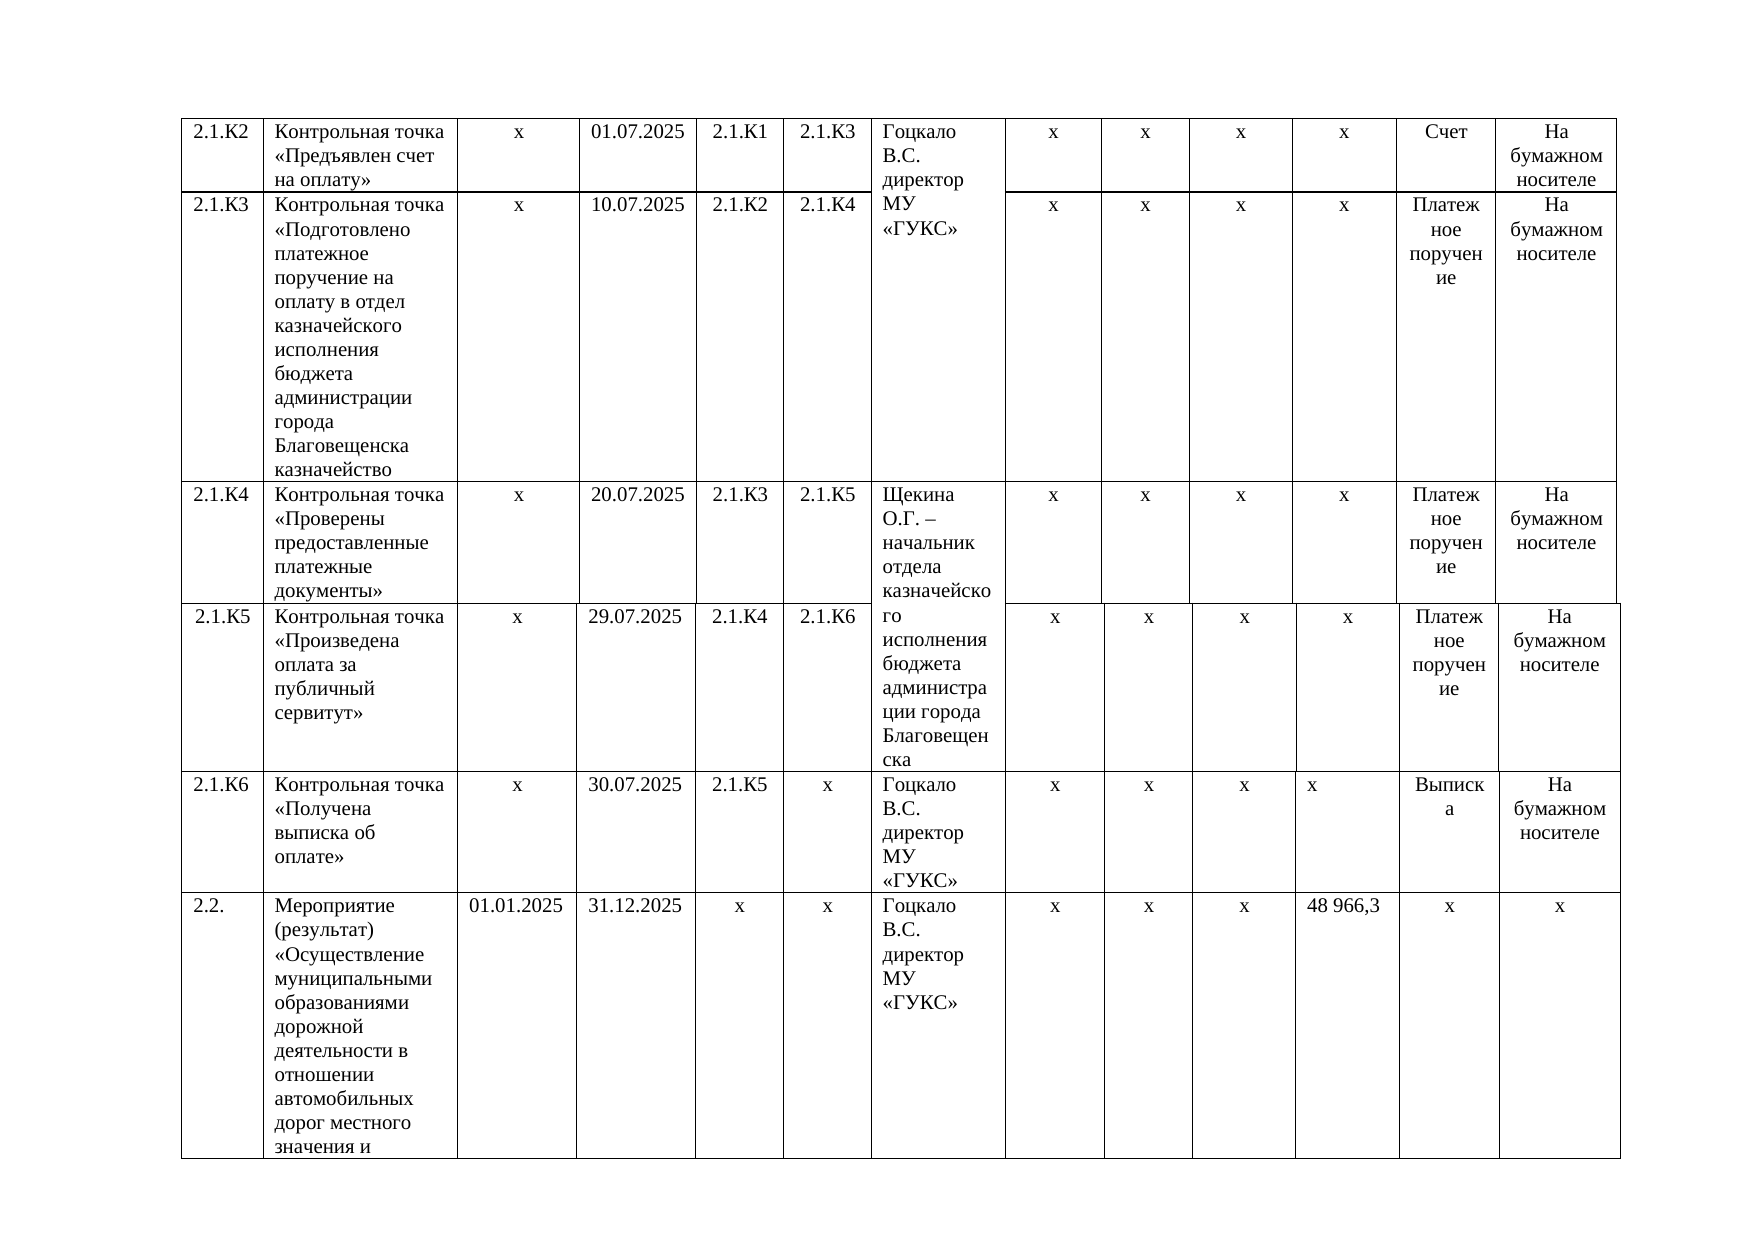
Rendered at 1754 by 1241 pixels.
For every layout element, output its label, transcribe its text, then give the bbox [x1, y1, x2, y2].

table_cell 10.07.2025 [580, 193, 696, 481]
table_cell 2.1.К1 [697, 119, 783, 191]
table_cell 2.1.К5 [182, 604, 263, 771]
table_cell х [1105, 772, 1192, 892]
table_cell 01.01.2025 [458, 893, 576, 1158]
table_cell 2.1.К2 [182, 119, 263, 191]
table_cell х [1296, 772, 1399, 892]
table_cell 29.07.2025 [577, 604, 695, 771]
table_cell 30.07.2025 [577, 772, 695, 892]
table_cell х [784, 893, 871, 1158]
table_cell Контрольная точка «Предъявлен счет на оплату» [264, 119, 457, 191]
table_cell х [696, 893, 783, 1158]
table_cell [264, 893, 457, 1158]
table_cell х [1006, 893, 1104, 1158]
table_cell 2.1.К4 [784, 193, 871, 481]
table_cell Гоцкало В.С. директор МУ «ГУКС» [872, 119, 1005, 481]
table_cell х [1190, 119, 1292, 191]
table_cell х [1190, 482, 1292, 602]
table_cell 2.1.К5 [784, 482, 871, 602]
table_cell 2.1.К6 [784, 604, 871, 771]
table_cell х [1105, 604, 1192, 771]
table_cell х [1190, 193, 1292, 481]
table_cell Щекина О.Г. – начальник отдела казначейского исполнения бюджета администрации города Благовещенска [872, 482, 1005, 771]
table_cell 2.1.К4 [696, 604, 783, 771]
table_cell х [784, 772, 871, 892]
table_cell Платежное поручение [1400, 604, 1498, 771]
table_cell Контрольная точка «Произведена оплата за публичный сервитут» [264, 604, 457, 771]
table_cell х [458, 119, 579, 191]
table_cell 2.1.К3 [182, 193, 263, 481]
table_cell Платежное поручение [1397, 482, 1495, 602]
table_cell Контрольная точка «Проверены предоставленные платежные документы» [264, 482, 457, 602]
table_cell Счет [1397, 119, 1495, 191]
table_cell Выписка [1400, 772, 1499, 892]
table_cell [872, 893, 1005, 1158]
table_cell х [1293, 482, 1396, 602]
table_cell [1496, 119, 1616, 191]
table_cell На бумажном носителе [1496, 193, 1616, 481]
table_cell 01.07.2025 [580, 119, 696, 191]
table_cell х [1102, 193, 1189, 481]
table_cell х [1193, 893, 1295, 1158]
table_cell На бумажном носителе [1499, 604, 1620, 771]
table_cell х [458, 482, 579, 602]
table_cell х [1006, 772, 1104, 892]
table_cell 2.2. [182, 893, 263, 1158]
table_cell х [1102, 119, 1189, 191]
table_cell х [1293, 119, 1396, 191]
table_cell 31.12.2025 [577, 893, 695, 1158]
table_cell х [1006, 482, 1101, 602]
table_cell х [1006, 119, 1101, 191]
table_cell х [1102, 482, 1189, 602]
table_cell х [458, 604, 576, 771]
table_cell х [1193, 604, 1296, 771]
table_cell х [458, 193, 579, 481]
table_cell На бумажном носителе [1500, 772, 1620, 892]
table_cell х [458, 772, 576, 892]
table_cell Гоцкало В.С. директор МУ «ГУКС» [872, 772, 1005, 892]
table_cell х [1400, 893, 1499, 1158]
table_cell х [1006, 604, 1104, 771]
table_cell 2.1.К3 [784, 119, 871, 191]
table_cell 2.1.К6 [182, 772, 263, 892]
table_cell х [1500, 893, 1620, 1158]
table_cell 20.07.2025 [580, 482, 696, 602]
table_cell Контрольная точка «Получена выписка об оплате» [264, 772, 457, 892]
table_cell х [1105, 893, 1192, 1158]
table_cell х [1293, 193, 1396, 481]
table_cell Контрольная точка «Подготовлено платежное поручение на оплату в отдел казначейского исполнения бюджета администрации города Благовещенска казначейство [264, 193, 457, 481]
table_cell 2.1.К5 [696, 772, 783, 892]
table_cell Платежное поручение [1397, 193, 1495, 481]
table_cell На бумажном носителе [1496, 482, 1616, 602]
table_cell 2.1.К4 [182, 482, 263, 602]
table_cell 2.1.К3 [697, 482, 783, 602]
table_cell х [1006, 193, 1101, 481]
table_cell х [1297, 604, 1399, 771]
table_cell 2.1.К2 [697, 193, 783, 481]
table_cell х [1193, 772, 1295, 892]
table_cell 48 966,3 [1296, 893, 1399, 1158]
